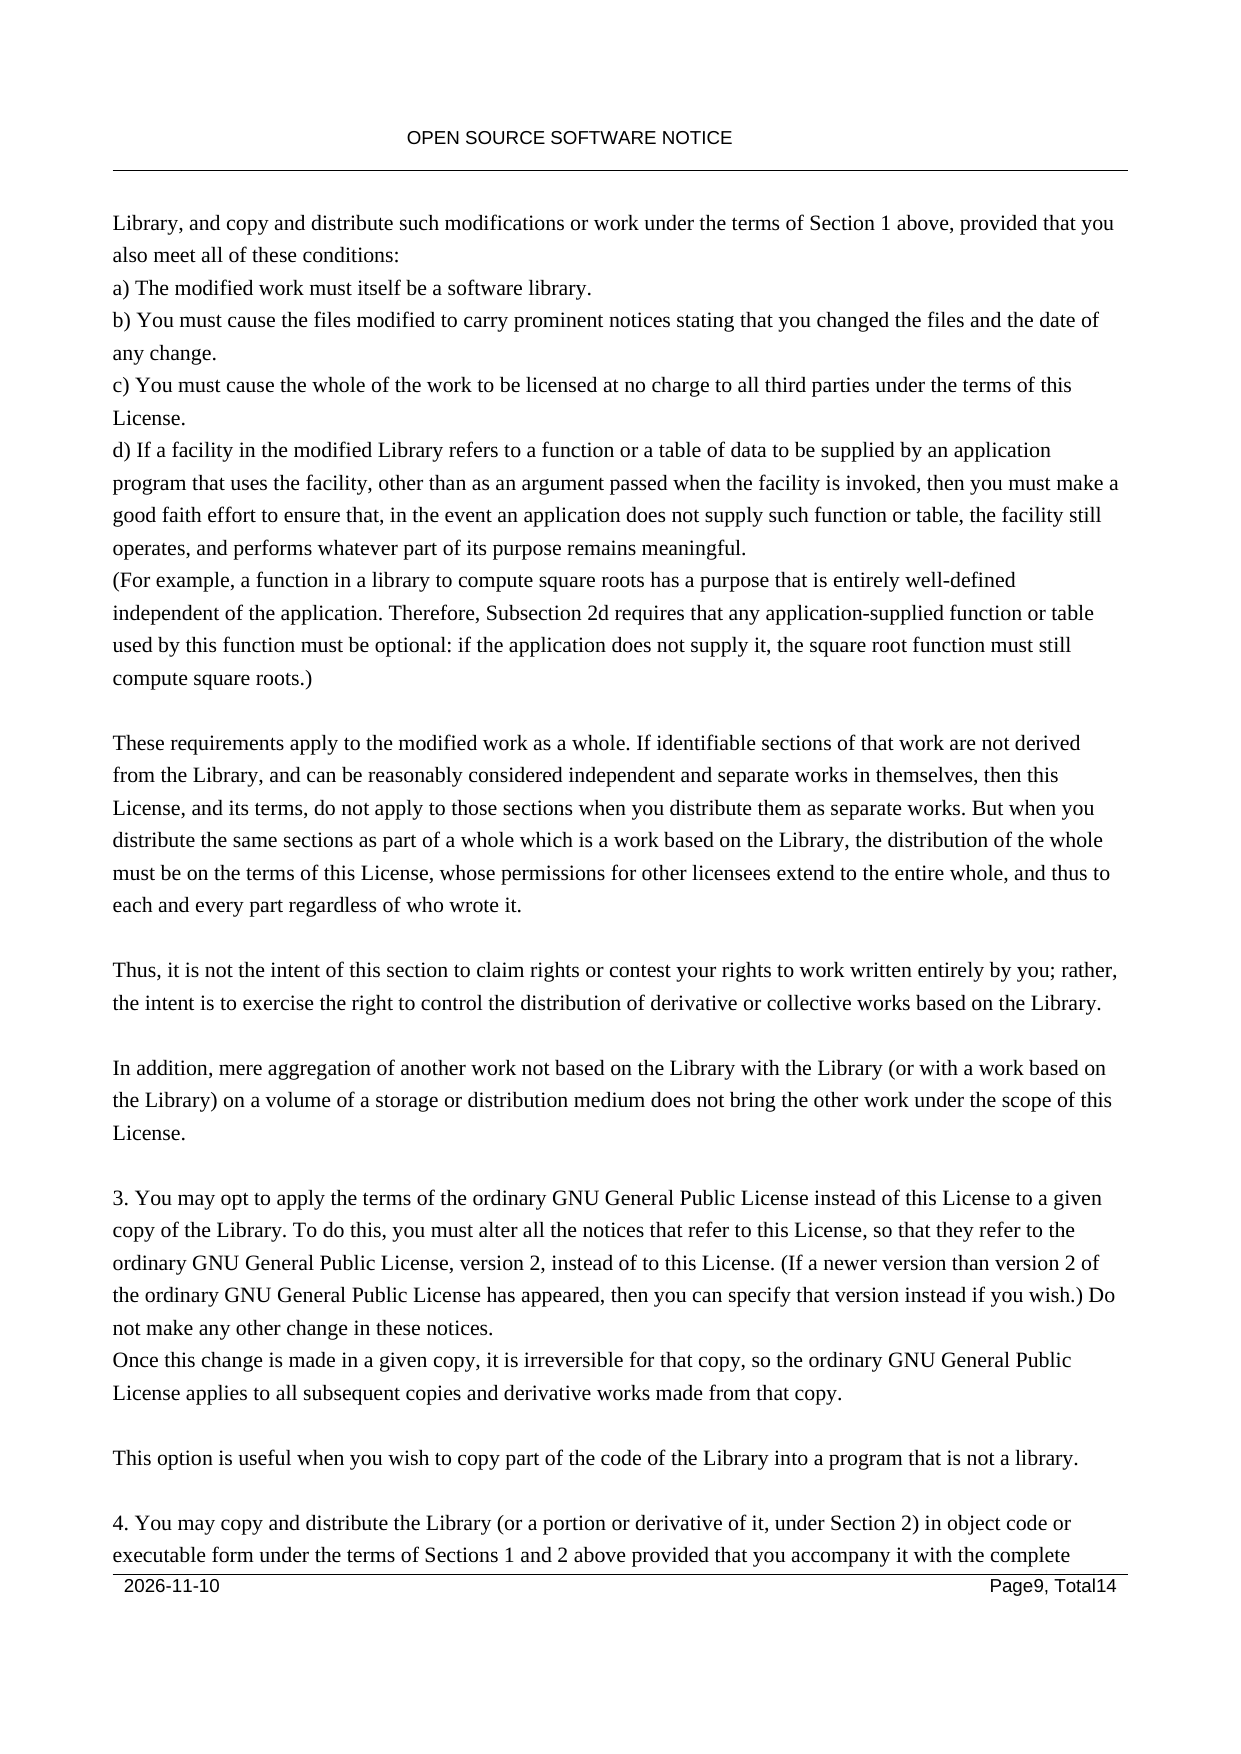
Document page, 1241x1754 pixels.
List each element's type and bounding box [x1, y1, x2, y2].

text [112, 206, 1128, 1571]
